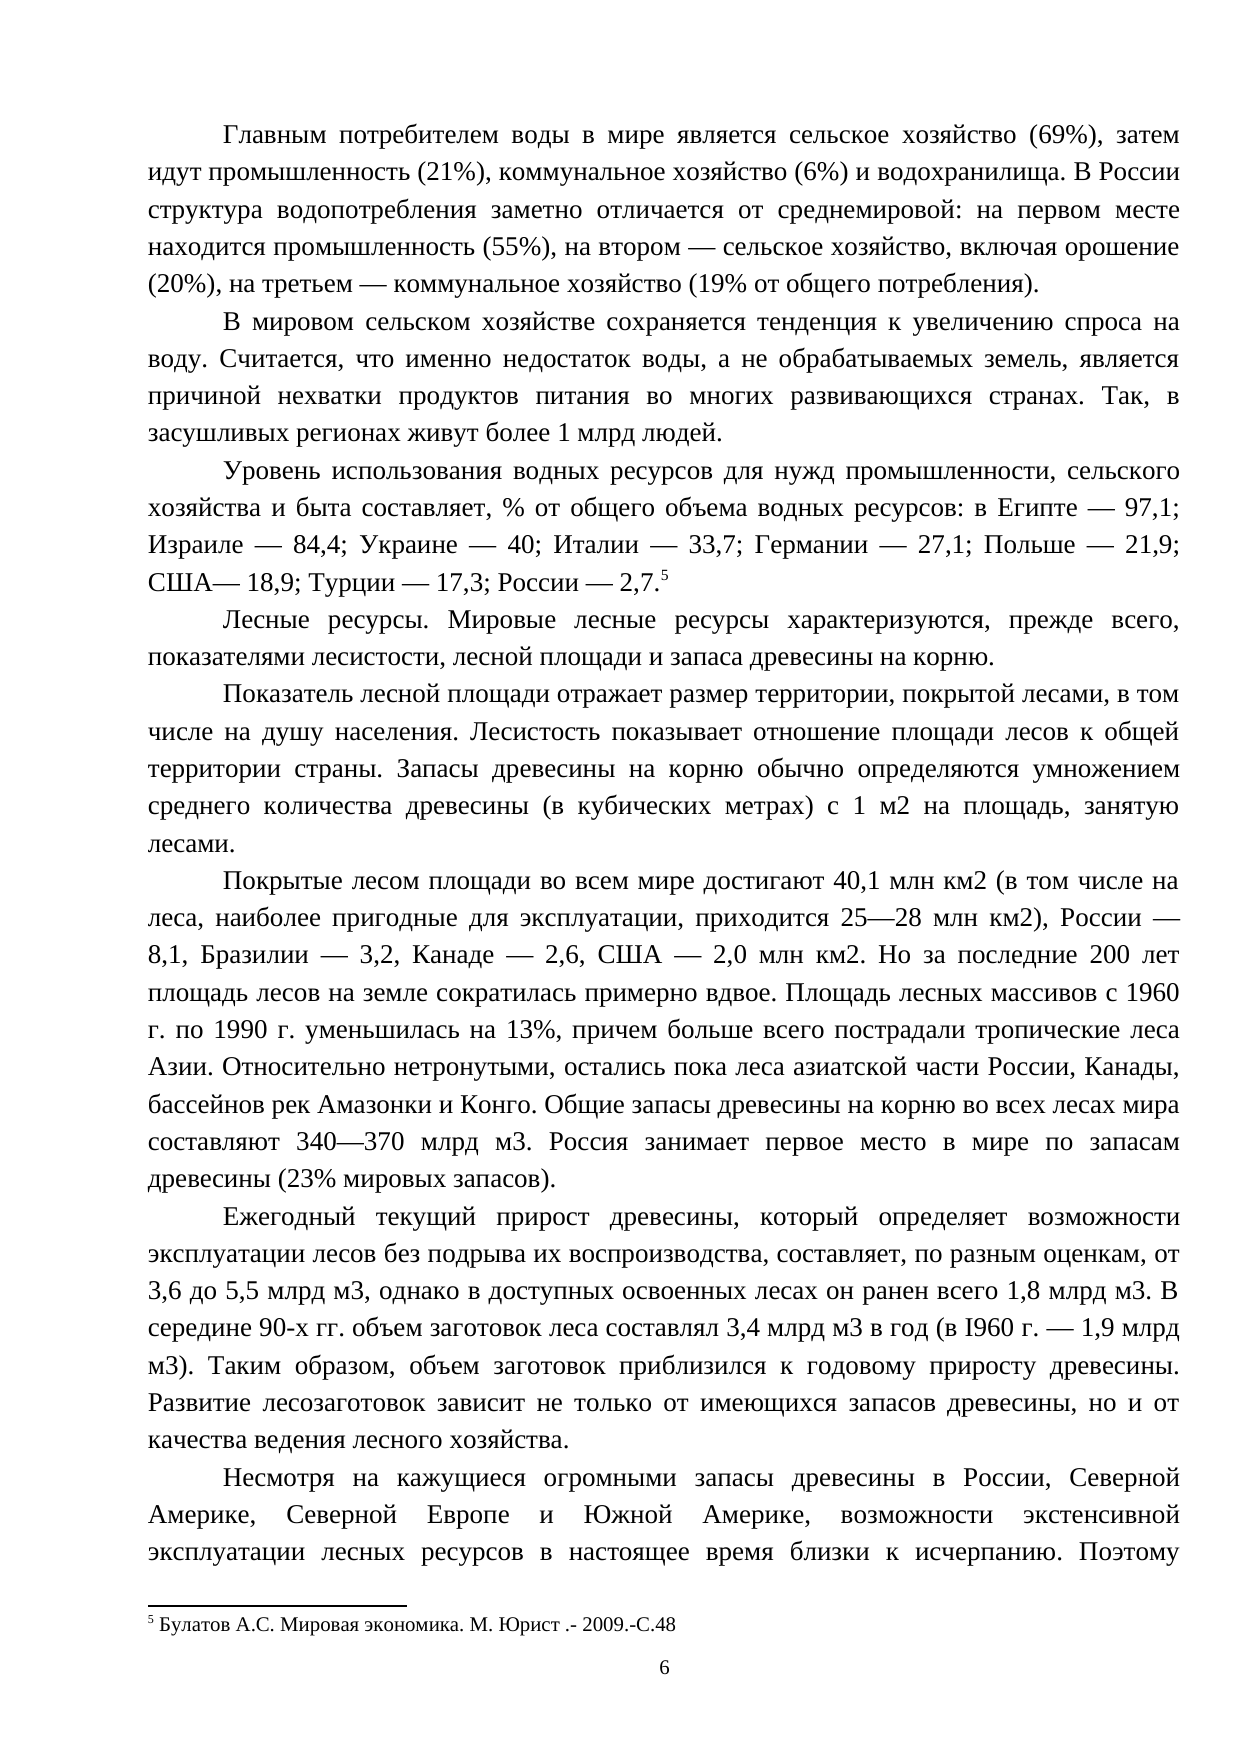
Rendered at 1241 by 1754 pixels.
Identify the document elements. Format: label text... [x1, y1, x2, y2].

text В мировом сельском хозяйстве сохраняется тенденция к увеличению спроса на воду. Считается, что именно недостаток воды, а не обрабатываемых земель, является причиной нехватки продуктов питания во многих развивающихся странах. Так, в засушливых регионах живут более 1 млрд людей. [148, 304, 1181, 448]
text Показатель лесной площади отражает размер территории, покрытой лесами, в том числе на душу населения. Лесистость показывает отношение площади лесов к общей территории страны. Запасы древесины на корню обычно определяются умножением среднего количества древесины (в кубических метрах) с 1 м2 на площадь, занятую лесами. [148, 677, 1181, 858]
text Уровень использования водных ресурсов для нужд промышленности, сельского хозяйства и быта составляет, % от общего объема водных ресурсов: в Египте — 97,1; Израиле — 84,4; Украине — 40; Италии — 33,7; Германии — 27,1; Польше — 21,9; США— 18,9; Турции — 17,3; России — 2,7. [148, 454, 1181, 597]
text Покрытые лесом площади во всем мире достигают 40,1 млн км2 (в том числе на леса, наиболее пригодные для эксплуатации, приходится 25—28 млн км2), России — 8,1, Бразилии — 3,2, Канаде — 2,6, США — 2,0 млн км2. Но за последние 200 лет площадь лесов на земле сократилась примерно вдвое. Площадь лесных массивов с 1960 г. по 1990 г. уменьшилась на 13%, причем больше всего пострадали тропические леса Азии. Относительно нетронутыми, остались пока леса азиатской части России, Канады, бассейнов рек Амазонки и Конго. Общие запасы древесины на корню во всех лесах мира составляют 340—370 млрд м3. Россия занимает первое место в мире по запасам древесины (23% мировых запасов). [148, 864, 1181, 1193]
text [148, 1461, 1181, 1566]
text Лесные ресурсы. Мировые лесные ресурсы характеризуются, прежде всего, показателями лесистости, лесной площади и запаса древесины на корню. [148, 603, 1181, 671]
text Главным потребителем воды в мире является сельское хозяйство (69%), затем идут промышленность (21%), коммунальное хозяйство (6%) и водохранилища. В России структура водопотребления заметно отличается от среднемировой: на первом месте находится промышленность (55%), на втором — сельское хозяйство, включая орошение (20%), на третьем — коммунальное хозяйство (19% от общего потребления). [148, 118, 1181, 298]
text Ежегодный текущий прирост древесины, который определяет возможности эксплуатации лесов без подрыва их воспроизводства, составляет, по разным оценкам, от 3,6 до 5,5 млрд м3, однако в доступных освоенных лесах он ранен всего 1,8 млрд м3. В середине 90-х гг. объем заготовок леса составлял 3,4 млрд м3 в год (в I960 г. — 1,9 млрд м3). Таким образом, объем заготовок приблизился к годовому приросту древесины. Развитие лесозаготовок зависит не только от имеющихся запасов древесины, но и от качества ведения лесного хозяйства. [148, 1199, 1181, 1454]
